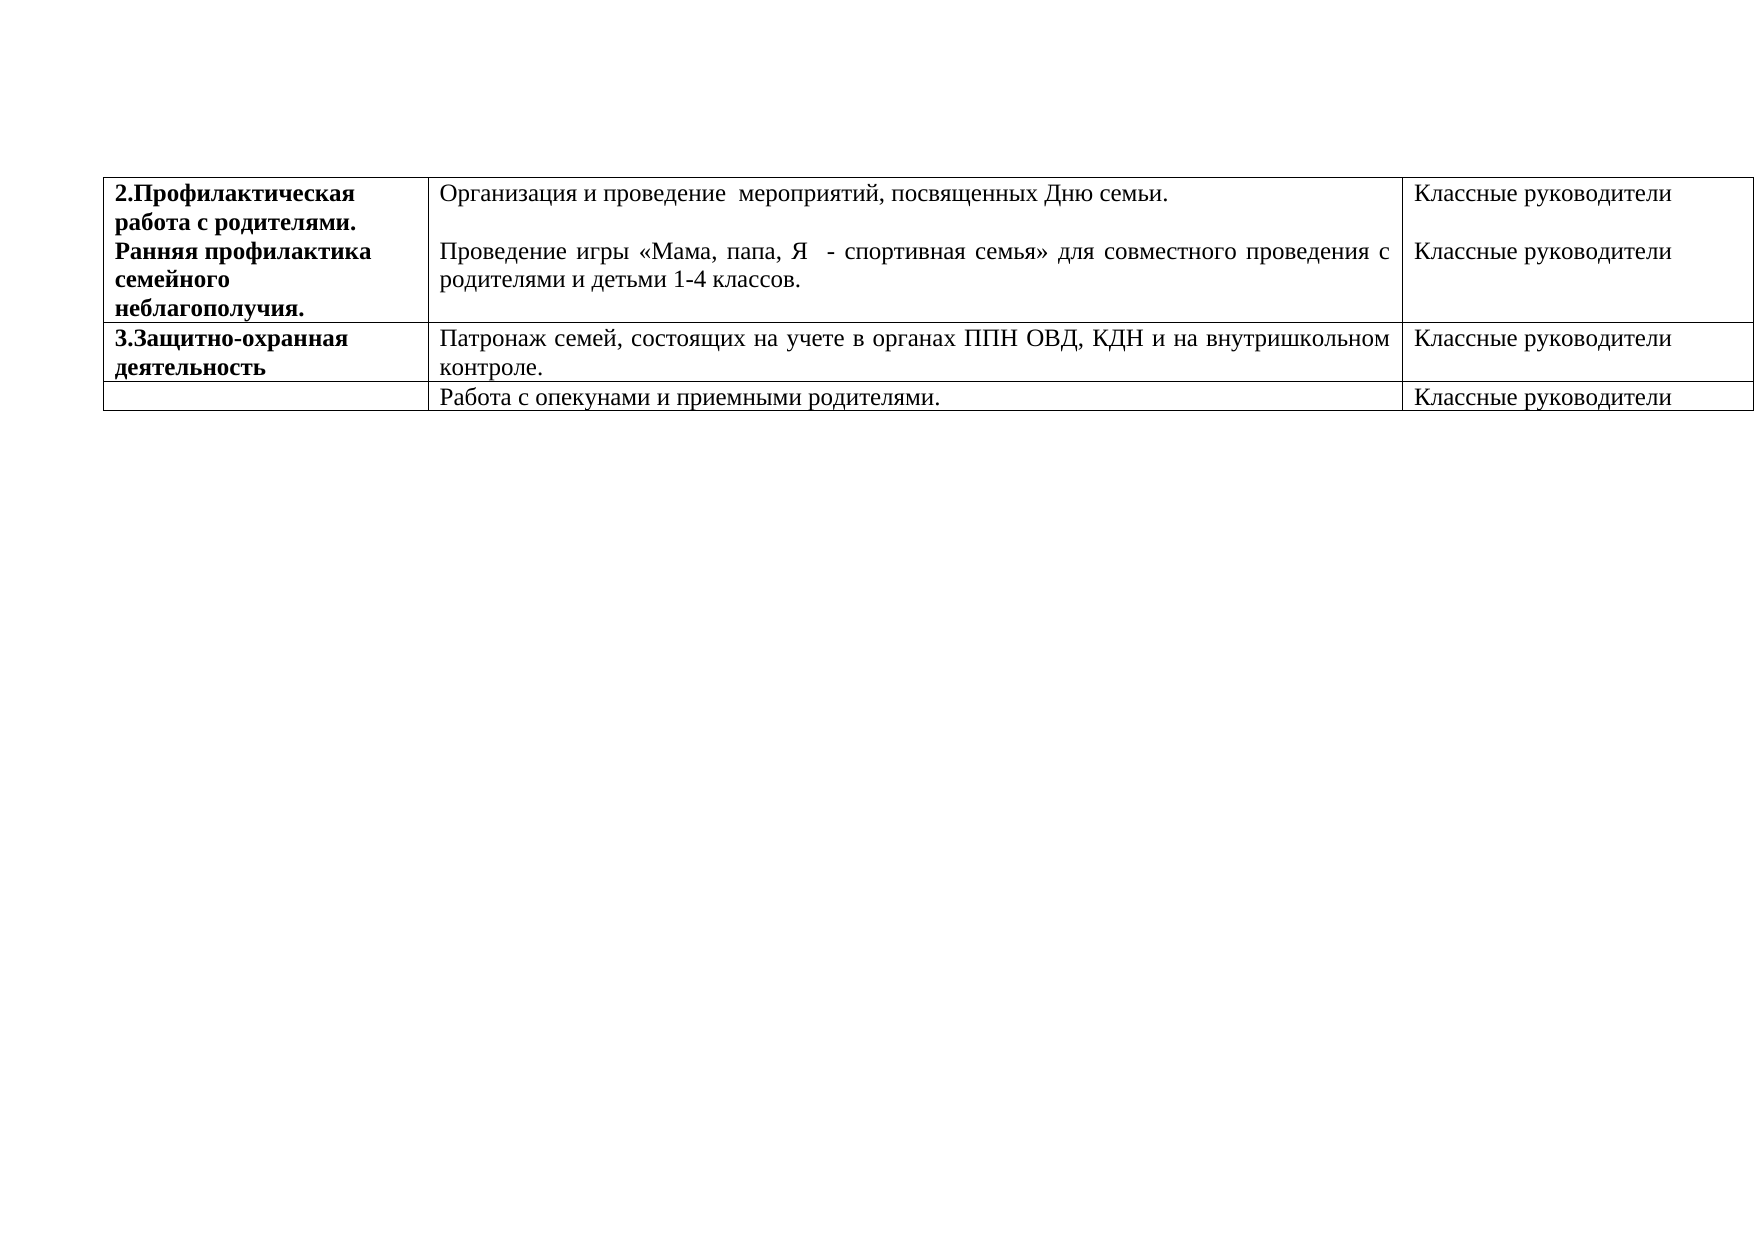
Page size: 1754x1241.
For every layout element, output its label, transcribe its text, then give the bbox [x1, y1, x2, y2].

table_cell Классные руководители Классные руководители [1403, 178, 1753, 322]
table_cell 3.Защитно-охранная деятельность [104, 323, 428, 381]
table_cell Классные руководители [1403, 323, 1753, 381]
table_cell Организация и проведение мероприятий, посвященных Дню семьи. Проведение игры «Мама, папа, Я - спортивная семья» для совместного проведения с родителями и детьми 1-4 классов. [429, 178, 1402, 322]
table_cell Классные руководители [1403, 382, 1753, 410]
table_cell Работа с опекунами и приемными родителями. [429, 382, 1402, 410]
table_cell Патронаж семей, состоящих на учете в органах ППН ОВД, КДН и на внутришкольном контроле. [429, 323, 1402, 381]
table_cell [104, 382, 428, 410]
table_cell 2.Профилактическая работа с родителями. Ранняя профилактика семейного неблагополучия. [104, 178, 428, 322]
